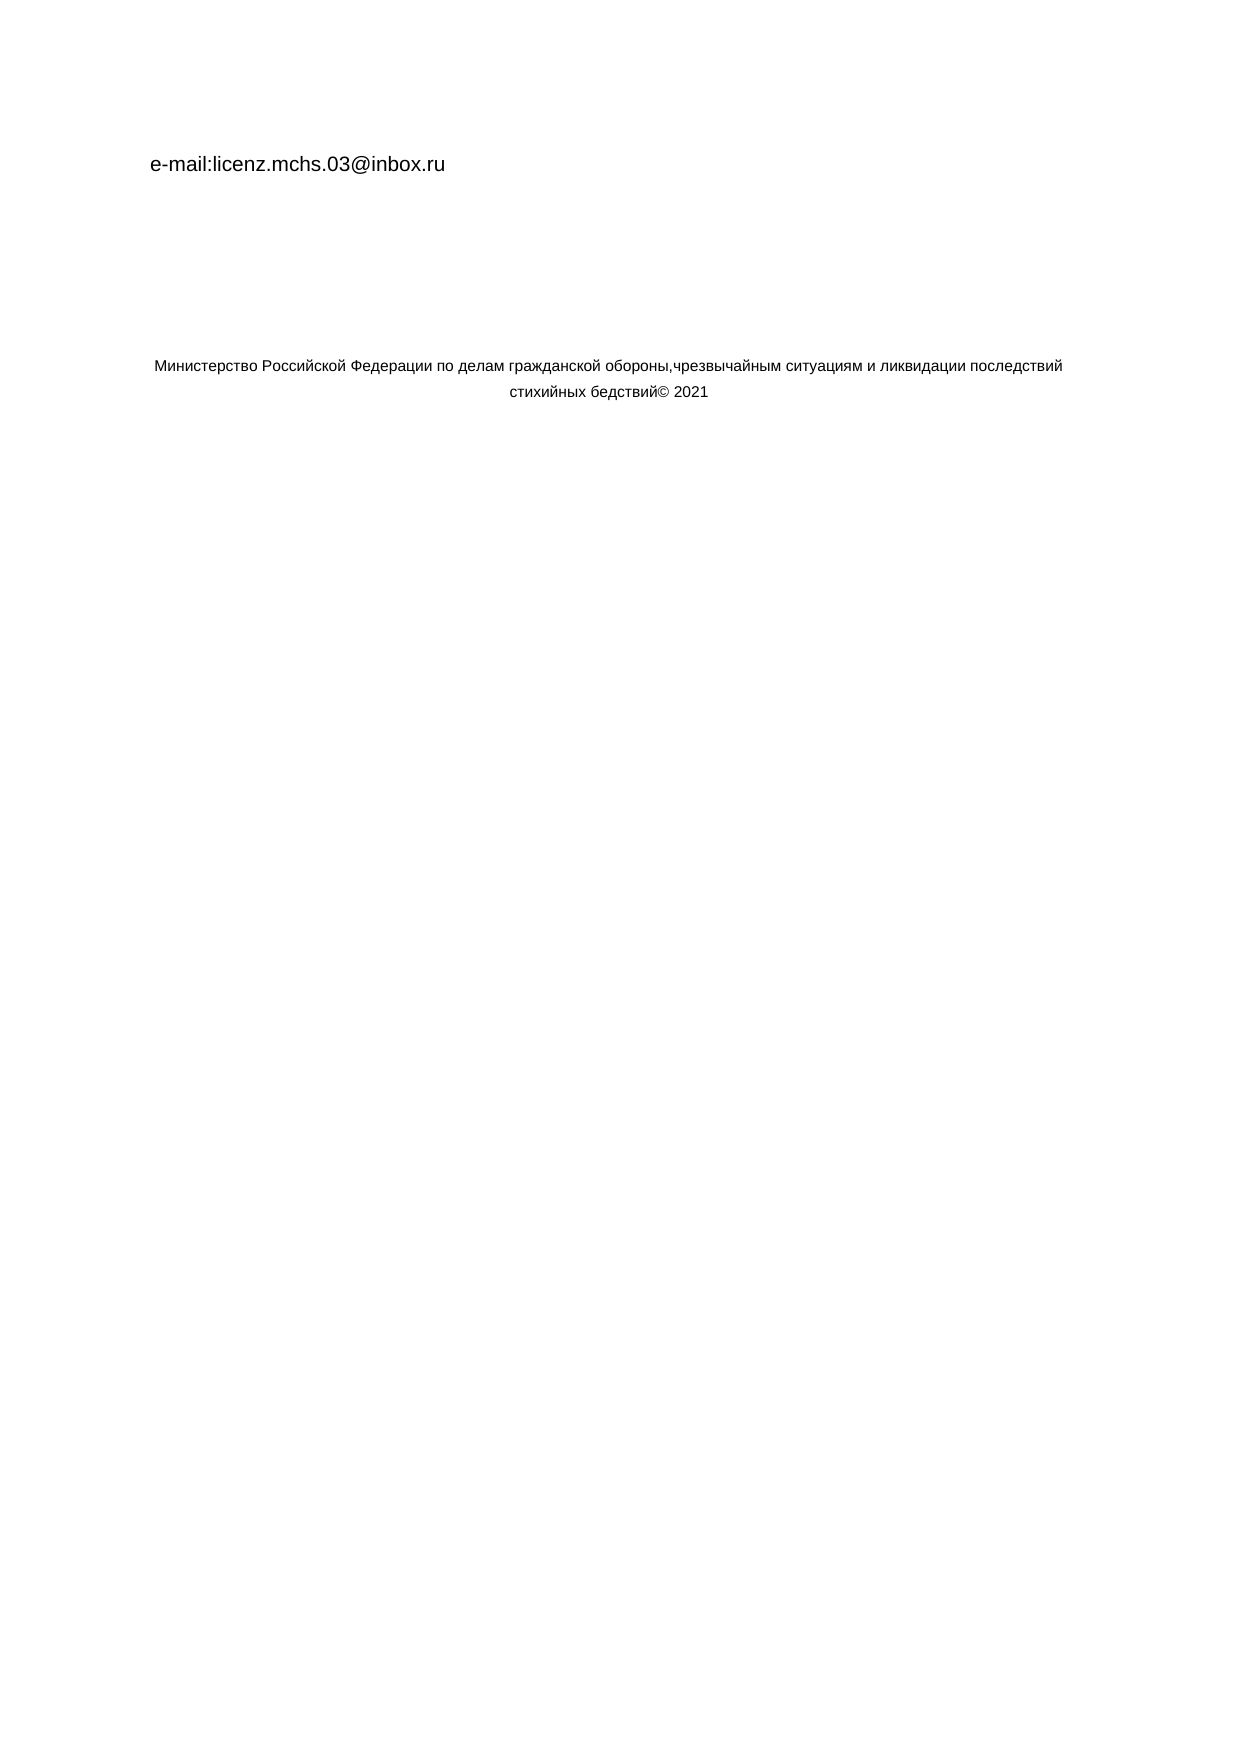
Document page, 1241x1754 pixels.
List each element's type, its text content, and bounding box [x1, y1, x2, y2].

table_cell Министерство Российской Федерации по делам гражданской обороны,чрезвычайным ситуациям и ликвидации последствий стихийных бедствий© 2021 [140, 356, 1078, 438]
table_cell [140, 150, 1078, 356]
